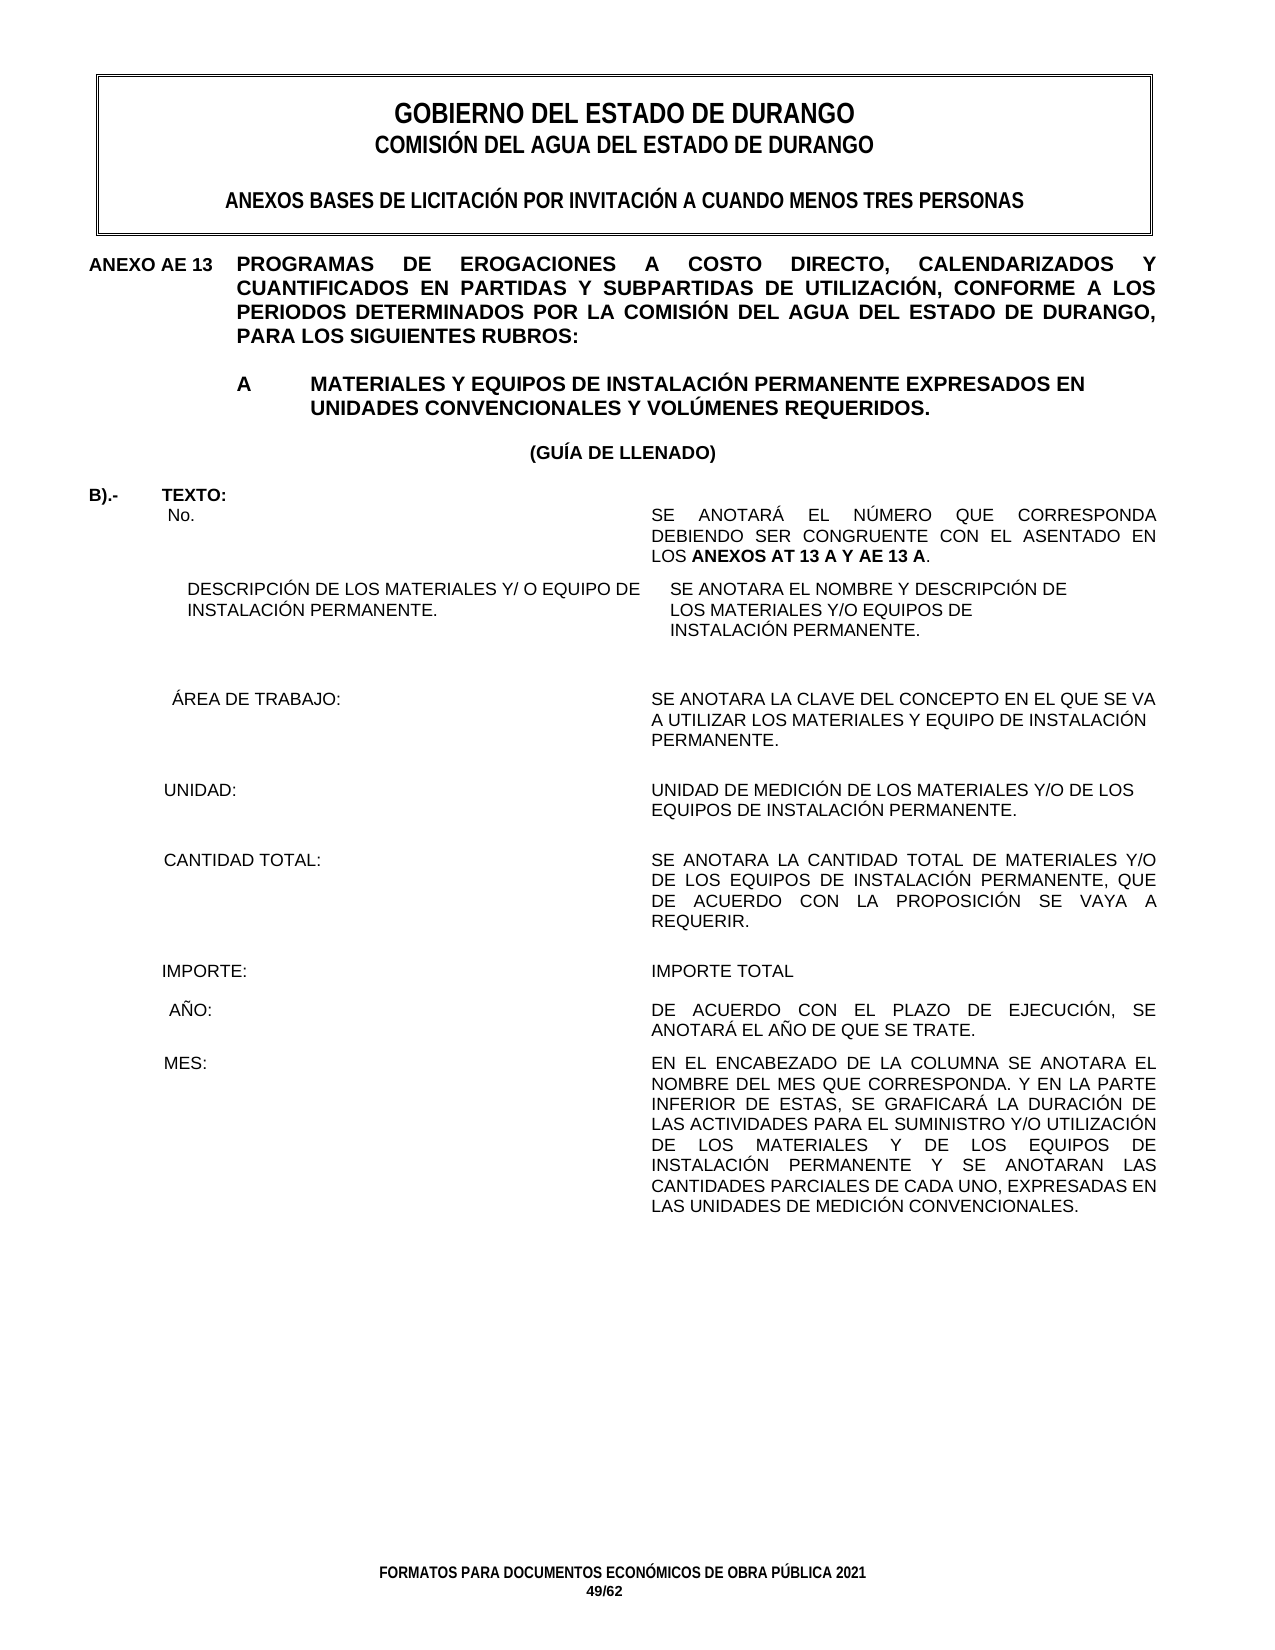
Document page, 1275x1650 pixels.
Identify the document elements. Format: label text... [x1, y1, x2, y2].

text No. SE ANOTARÁ EL NÚMERO QUE CORRESPONDA DEBIENDO SER CONGRUENTE CON EL ASENTADO EN LOS ANEXOS AT 13 A Y AE 13 A. [167, 505, 1157, 566]
text UNIDAD: UNIDAD DE MEDICIÓN DE LOS MATERIALES Y/O DE LOS EQUIPOS DE INSTALACIÓN PERMANENTE. [164, 779, 1157, 820]
text B).- TEXTO: [89, 485, 1157, 505]
text MES: EN EL ENCABEZADO DE LA COLUMNA SE ANOTARA EL NOMBRE DEL MES QUE CORRESPONDA. Y EN LA PARTE INFERIOR DE ESTAS, SE GRAFICARÁ LA DURACIÓN DE LAS ACTIVIDADES PARA EL SUMINISTRO Y/O UTILIZACIÓN DE LOS MATERIALES Y DE LOS EQUIPOS DE INSTALACIÓN PERMANENTE Y SE ANOTARAN LAS CANTIDADES PARCIALES DE CADA UNO, EXPRESADAS EN LAS UNIDADES DE MEDICIÓN CONVENCIONALES. [164, 1053, 1157, 1216]
text CANTIDAD TOTAL: SE ANOTARA LA CANTIDAD TOTAL DE MATERIALES Y/O DE LOS EQUIPOS DE INSTALACIÓN PERMANENTE, QUE DE ACUERDO CON LA PROPOSICIÓN SE VAYA A REQUERIR. [164, 849, 1157, 931]
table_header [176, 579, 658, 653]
text AÑO: DE ACUERDO CON EL PLAZO DE EJECUCIÓN, SE ANOTARÁ EL AÑO DE QUE SE TRATE. [169, 999, 1157, 1040]
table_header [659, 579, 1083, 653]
text IMPORTE: IMPORTE TOTAL [162, 960, 1122, 981]
text ÁREA DE TRABAJO: SE ANOTARA LA CLAVE DEL CONCEPTO EN EL QUE SE VA A UTILIZAR LOS MATERIALES Y EQUIPO DE INSTALACIÓN PERMANENTE. [172, 689, 1157, 750]
